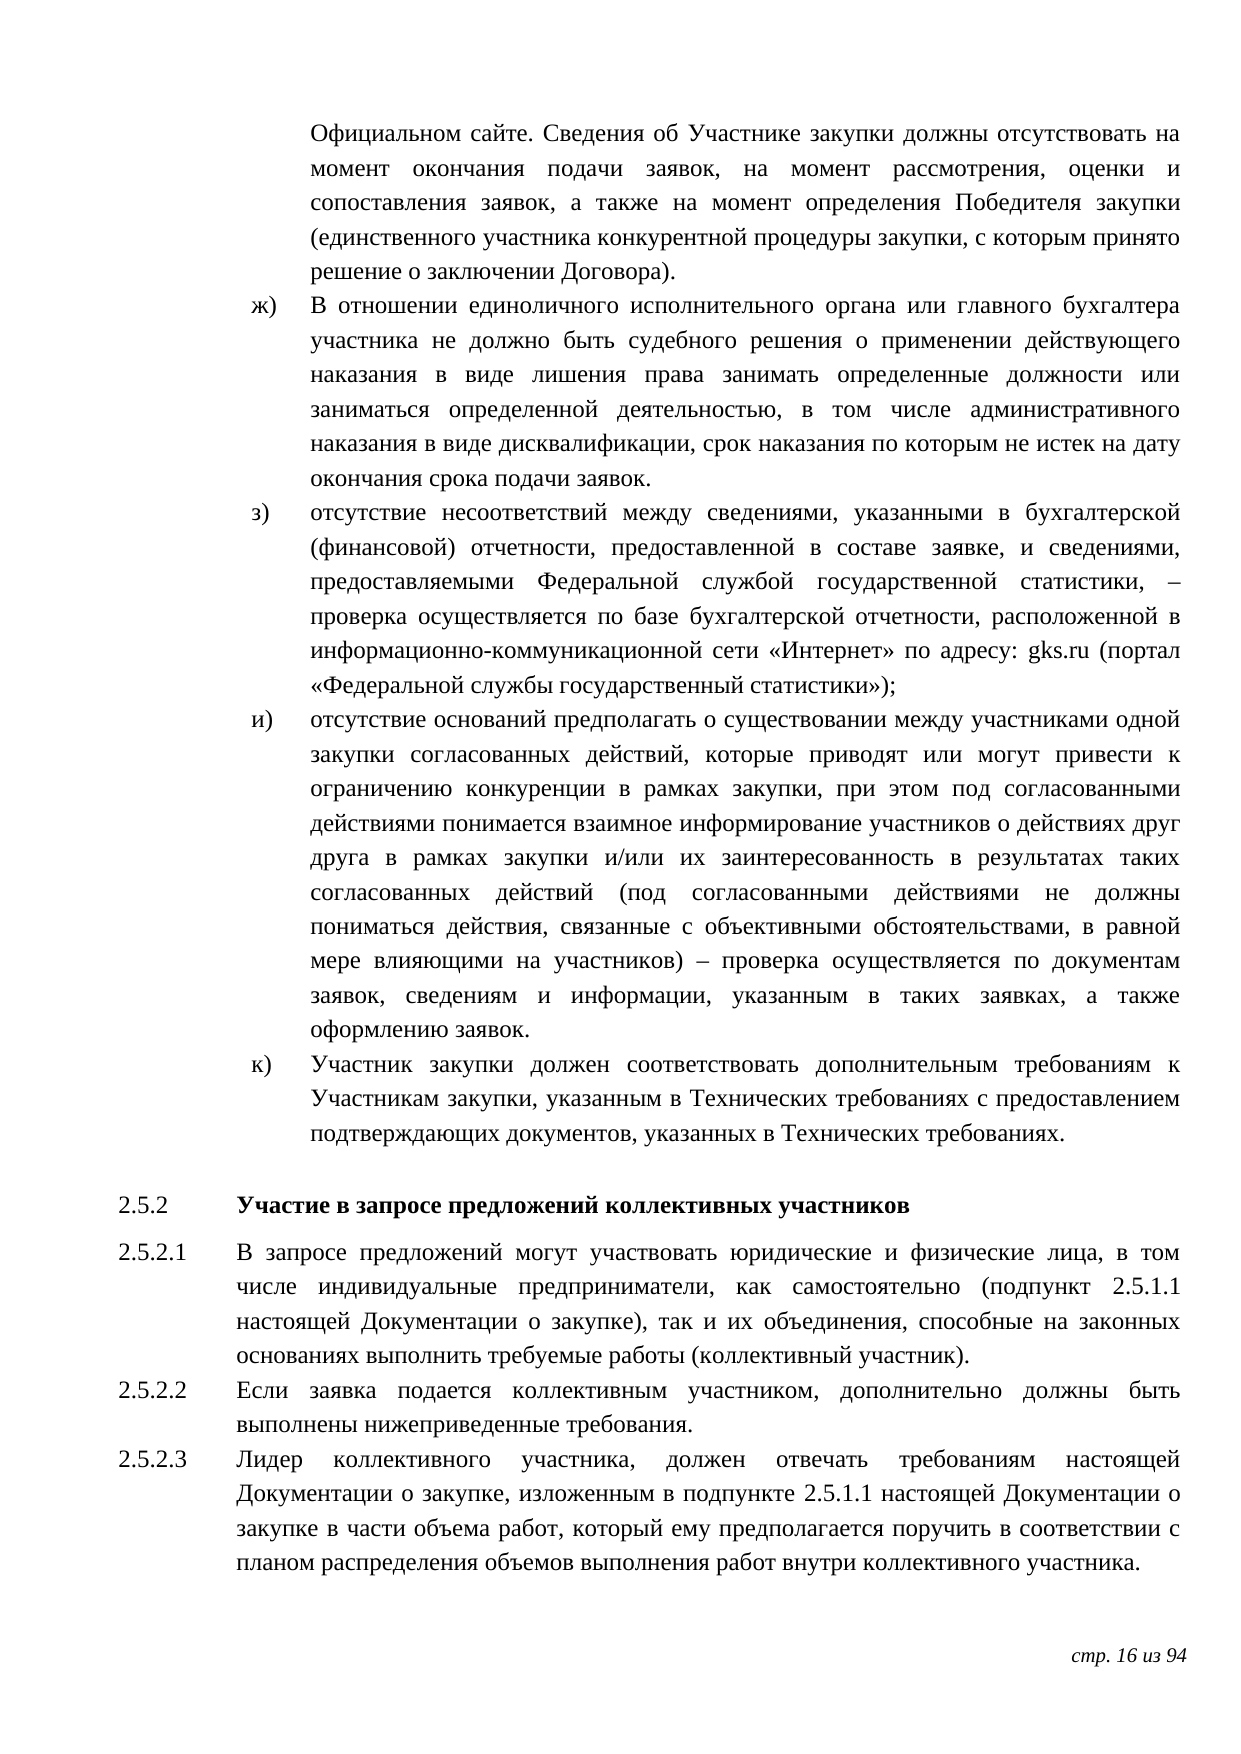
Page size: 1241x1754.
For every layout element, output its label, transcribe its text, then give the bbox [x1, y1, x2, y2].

text Участник закупки должен соответствовать дополнительным требованиям к Участникам закупки, указанным в Технических требованиях с предоставлением подтверждающих документов, указанных в Технических требованиях. [251, 1049, 1181, 1147]
text В отношении единоличного исполнительного органа или главного бухгалтера участника не должно быть судебного решения о применении действующего наказания в виде лишения права занимать определенные должности или заниматься определенной деятельностью, в том числе административного наказания в виде дисквалификации, срок наказания по которым не истек на дату окончания срока подачи заявок. [251, 291, 1181, 492]
text Лидер коллективного участника, должен отвечать требованиям настоящей Документации о закупке, изложенным в подпункте 2.5.1.1 настоящей Документации о закупке в части объема работ, который ему предполагается поручить в соответствии с планом распределения объемов выполнения работ внутри коллективного участника. [118, 1444, 1181, 1576]
text В запросе предложений могут участвовать юридические и физические лица, в том числе индивидуальные предприниматели, как самостоятельно (подпункт 2.5.1.1 настоящей Документации о закупке), так и их объединения, способные на законных основаниях выполнить требуемые работы (коллективный участник). [118, 1237, 1181, 1369]
text отсутствие оснований предполагать о существовании между участниками одной закупки согласованных действий, которые приводят или могут привести к ограничению конкуренции в рамках закупки, при этом под согласованными действиями понимается взаимное информирование участников о действиях друг друга в рамках закупки и/или их заинтересованность в результатах таких согласованных действий (под согласованными действиями не должны пониматься действия, связанные с объективными обстоятельствами, в равной мере влияющими на участников) – проверка осуществляется по документам заявок, сведениям и информации, указанным в таких заявках, а также оформлению заявок. [251, 704, 1181, 1043]
list Участие в запросе предложений коллективных участников [118, 1190, 1181, 1219]
text Если заявка подается коллективным участником, дополнительно должны быть выполнены нижеприведенные требования. [118, 1375, 1181, 1438]
text отсутствие несоответствий между сведениями, указанными в бухгалтерской (финансовой) отчетности, предоставленной в составе заявке, и сведениями, предоставляемыми Федеральной службой государственной статистики, – проверка осуществляется по базе бухгалтерской отчетности, расположенной в информационно-коммуникационной сети «Интернет» по адресу: gks.ru (портал «Федеральной службы государственный статистики»); [251, 497, 1181, 698]
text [251, 118, 1181, 285]
